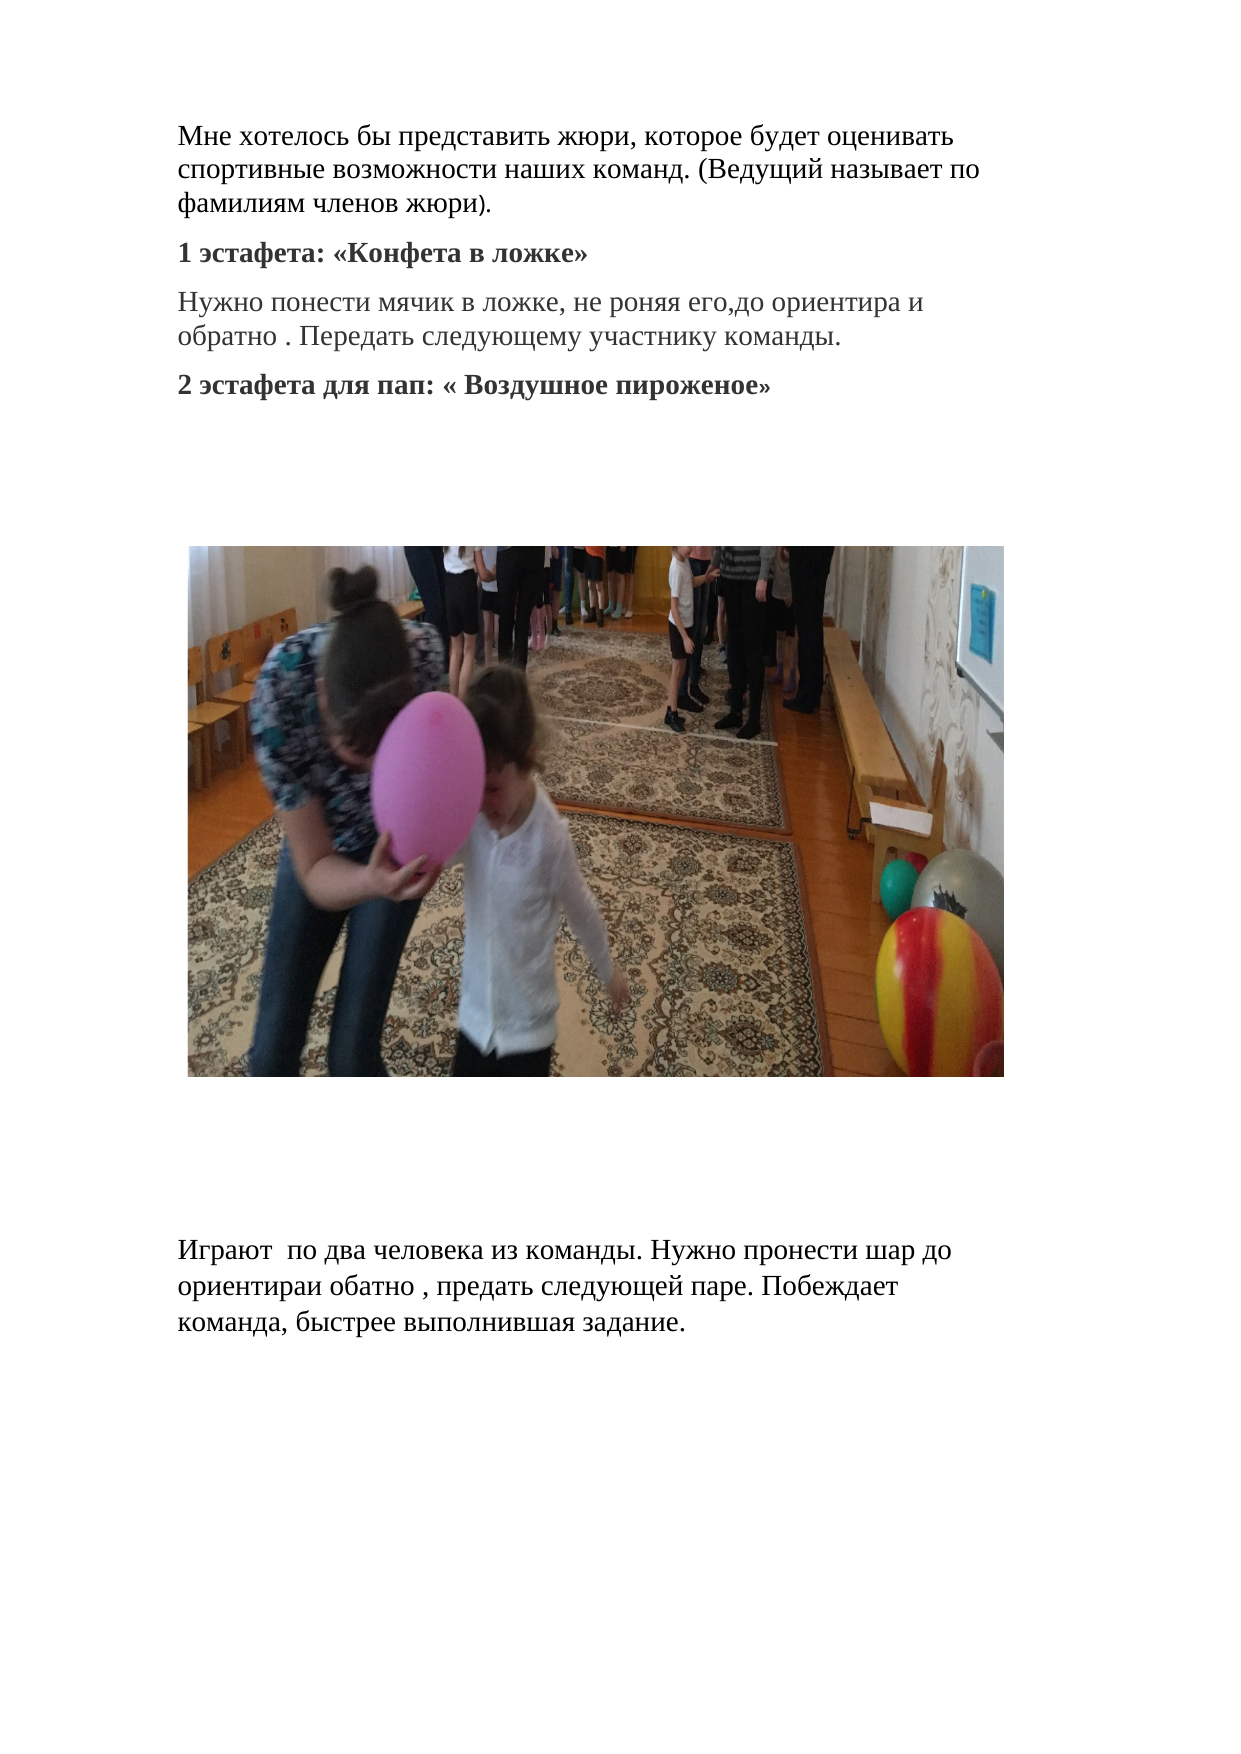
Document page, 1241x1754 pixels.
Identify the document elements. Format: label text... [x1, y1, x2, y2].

picture [188, 546, 1003, 1077]
text Мне хотелось бы представить жюри, которое будет оценивать спортивные возможности наших команд. (Ведущий называет по фамилиям членов жюри). [177, 118, 1004, 219]
text Играют по два человека из команды. Нужно пронести шар до ориентираи обатно , предать следующей паре. Побеждает команда, быстрее выполнившая задание. [177, 1232, 1004, 1338]
text Нужно понести мячик в ложке, не роняя его,до ориентира и обратно . Передать следующему участнику команды. [177, 284, 1004, 351]
text 1 эстафета: «Конфета в ложке» [177, 235, 1004, 269]
